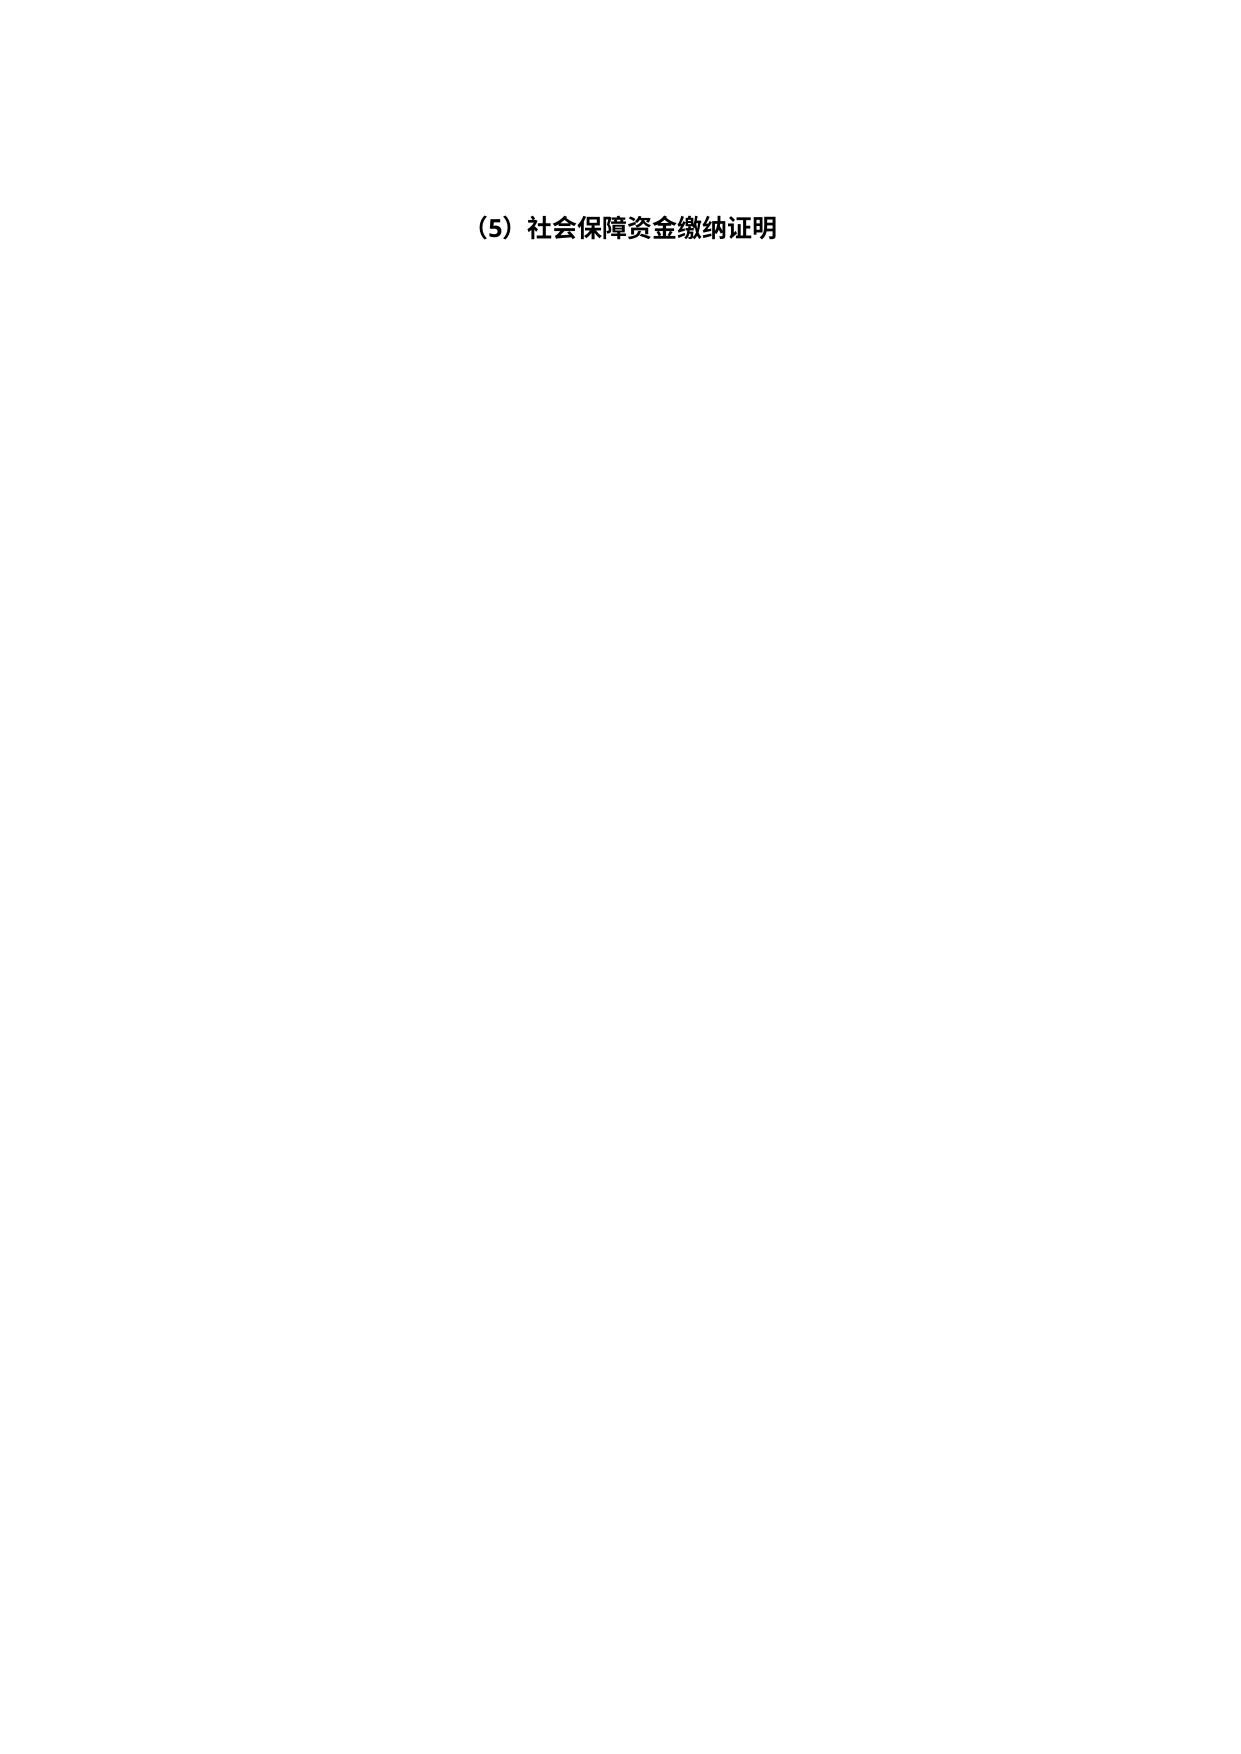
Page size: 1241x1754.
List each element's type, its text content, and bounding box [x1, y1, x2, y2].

text （5）社会保障资金缴纳证明 [187, 194, 1053, 259]
